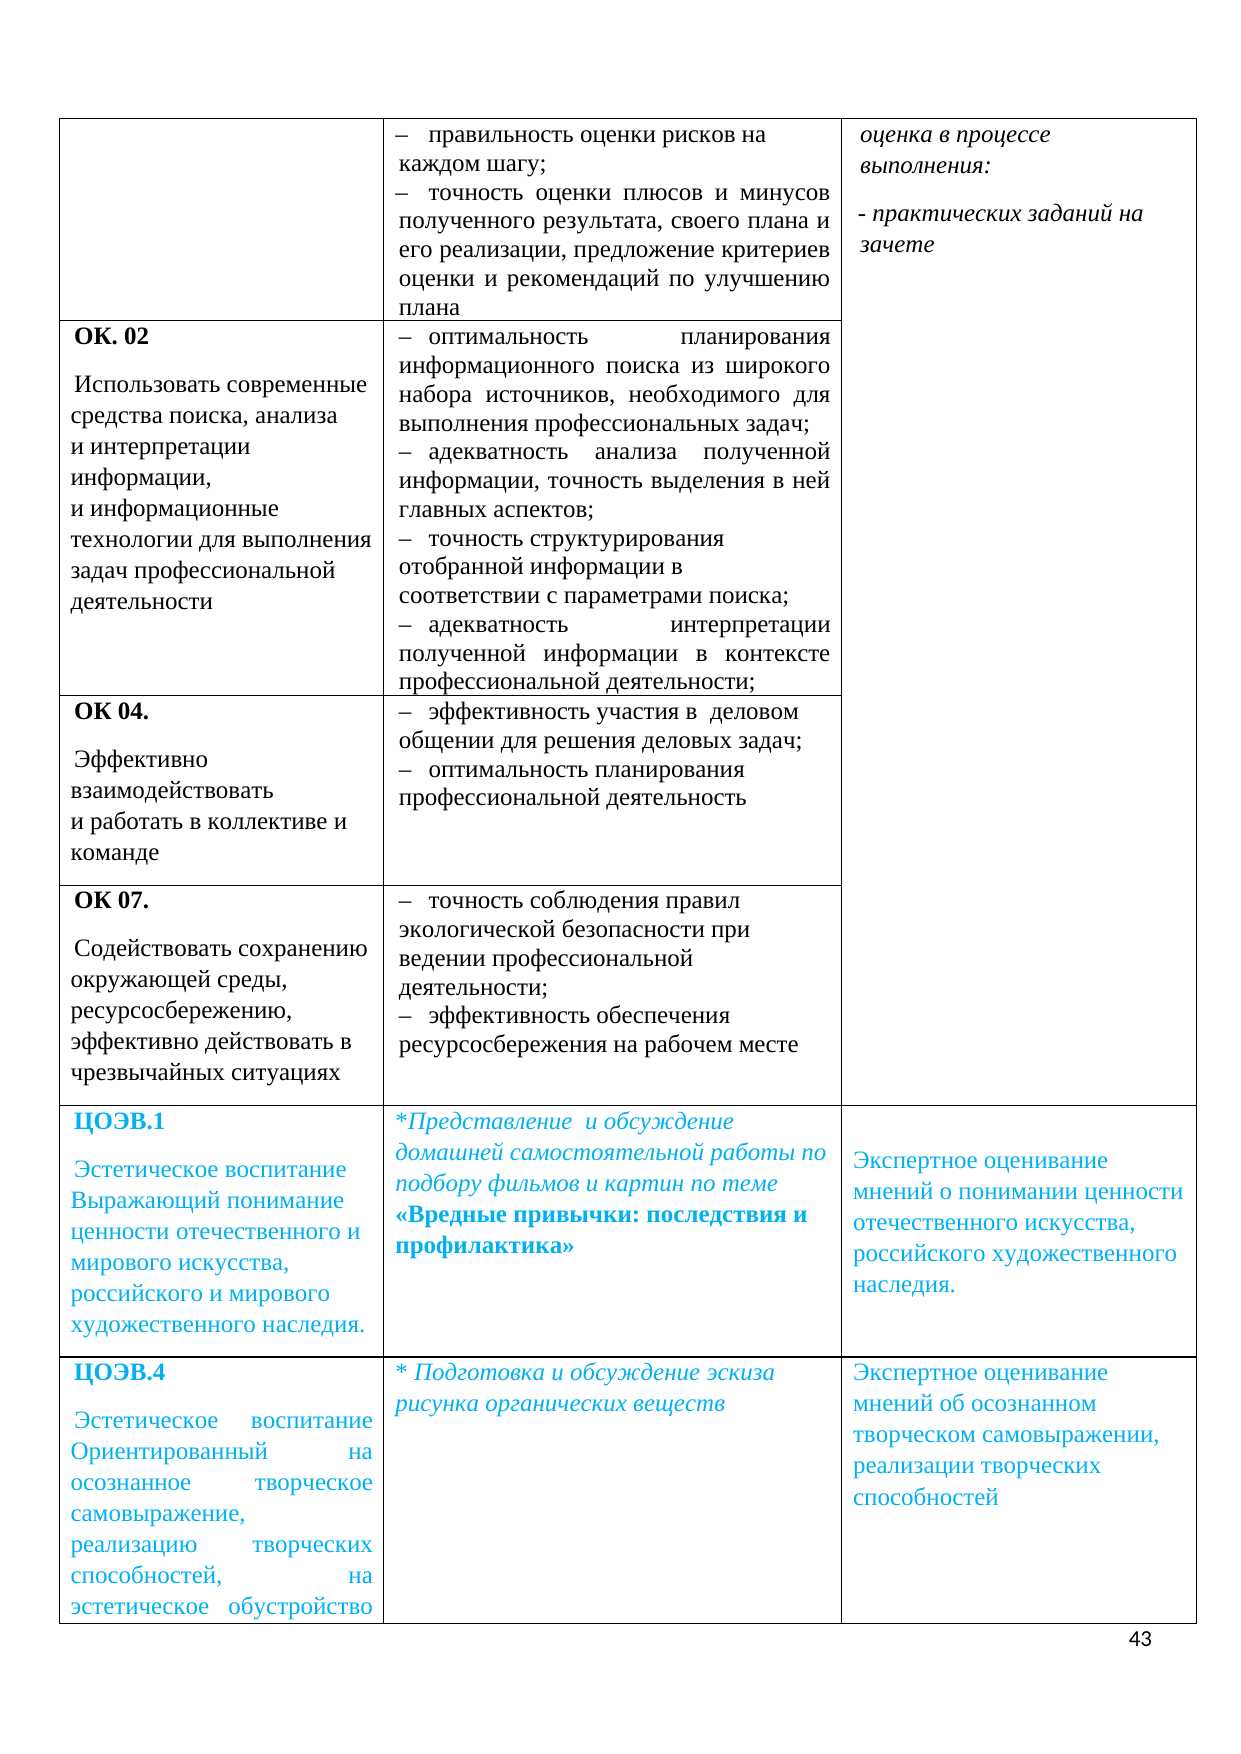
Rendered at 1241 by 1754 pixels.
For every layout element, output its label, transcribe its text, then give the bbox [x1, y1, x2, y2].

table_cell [842, 1358, 1196, 1623]
table_cell ЦОЭВ.1 Эстетическое воспитание Выражающий понимание ценности отечественного и мирового искусства, российского и мирового художественного наследия. [60, 1106, 383, 1356]
table_cell оптимальность планирования информационного поиска из широкого набора источников, необходимого для выполнения профессиональных задач; адекватность анализа полученной информации, точность выделения в ней главных аспектов; точность структурирования отобранной информации в соответствии с параметрами поиска; адекватность интерпретации полученной информации в контексте профессиональной деятельности; [384, 321, 841, 695]
table_cell ОК. 02 Использовать современные средства поиска, анализа и интерпретации информации, и информационные технологии для выполнения задач профессиональной деятельности [60, 321, 383, 695]
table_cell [842, 119, 1196, 1105]
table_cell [60, 1358, 383, 1623]
table_cell ОК 07. Содействовать сохранению окружающей среды, ресурсосбережению, эффективно действовать в чрезвычайных ситуациях [60, 886, 383, 1105]
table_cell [384, 119, 841, 320]
table_cell ОК 04. Эффективно взаимодействовать и работать в коллективе и команде [60, 696, 383, 884]
table_cell эффективность участия в деловом общении для решения деловых задач; оптимальность планирования профессиональной деятельность [384, 696, 841, 884]
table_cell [60, 119, 383, 320]
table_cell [384, 1358, 841, 1623]
table_cell точность соблюдения правил экологической безопасности при ведении профессиональной деятельности; эффективность обеспечения ресурсосбережения на рабочем месте [384, 886, 841, 1105]
table_cell *Представление и обсуждение домашней самостоятельной работы по подбору фильмов и картин по теме «Вредные привычки: последствия и профилактика» [384, 1106, 841, 1356]
table_cell Экспертное оценивание мнений о понимании ценности отечественного искусства, российского художественного наследия. [842, 1106, 1196, 1356]
